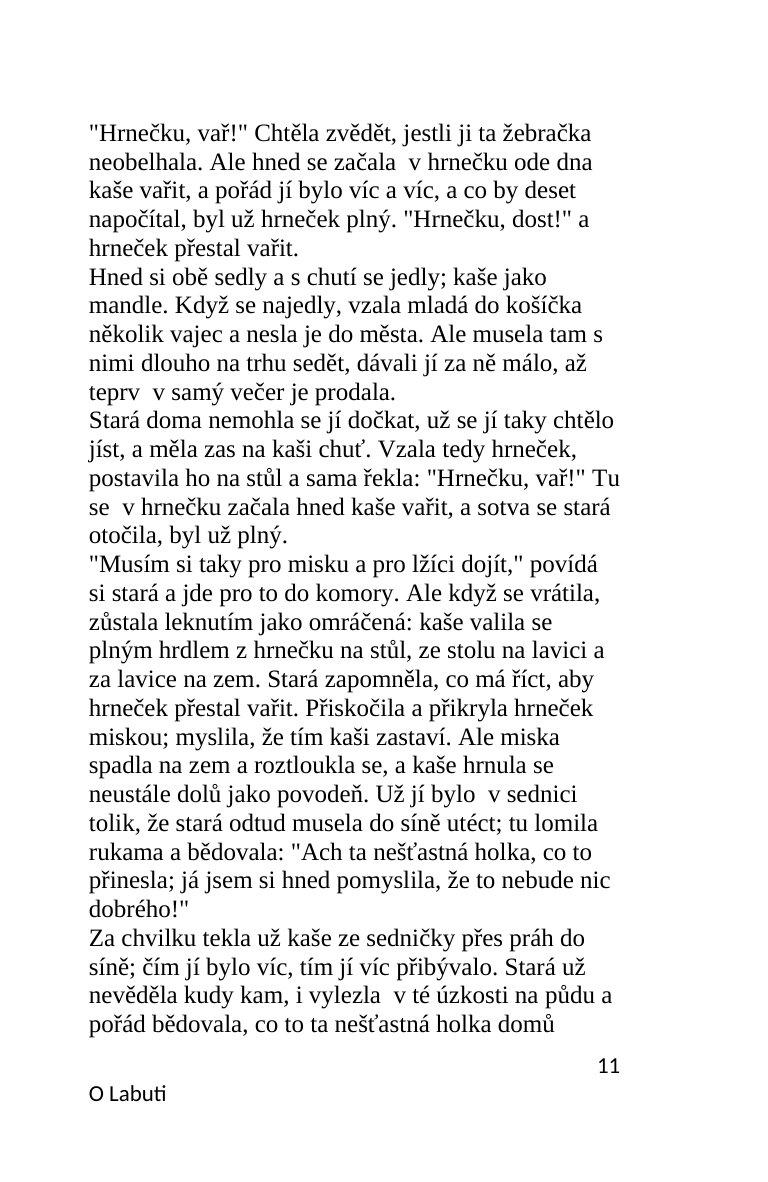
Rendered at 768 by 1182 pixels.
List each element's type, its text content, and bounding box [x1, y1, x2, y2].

text Hned si obě sedly a s chutí se jedly; kaše jako mandle. Když se najedly, vzala mladá do košíčka několik vajec a nesla je do města. Ale musela tam s nimi dlouho na trhu sedět, dávali jí za ně málo, až teprv v samý večer je prodala. [89, 262, 620, 406]
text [89, 118, 620, 262]
text "Musím si taky pro misku a pro lžíci dojít," povídá si stará a jde pro to do komory. Ale když se vrátila, zůstala leknutím jako omráčená: kaše valila se plným hrdlem z hrnečku na stůl, ze stolu na lavici a za lavice na zem. Stará zapomněla, co má říct, aby hrneček přestal vařit. Přiskočila a přikryla hrneček miskou; myslila, že tím kaši zastaví. Ale miska spadla na zem a roztloukla se, a kaše hrnula se neustále dolů jako povodeň. Už jí bylo v sednici tolik, že stará odtud musela do síně utéct; tu lomila rukama a bědovala: "Ach ta nešťastná holka, co to přinesla; já jsem si hned pomyslila, že to nebude nic dobrého!" [89, 549, 620, 923]
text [89, 923, 620, 1038]
text Stará doma nemohla se jí dočkat, už se jí taky chtělo jíst, a měla zas na kaši chuť. Vzala tedy hrneček, postavila ho na stůl a sama řekla: "Hrnečku, vař!" Tu se v hrnečku začala hned kaše vařit, a sotva se stará otočila, byl už plný. [89, 406, 620, 549]
